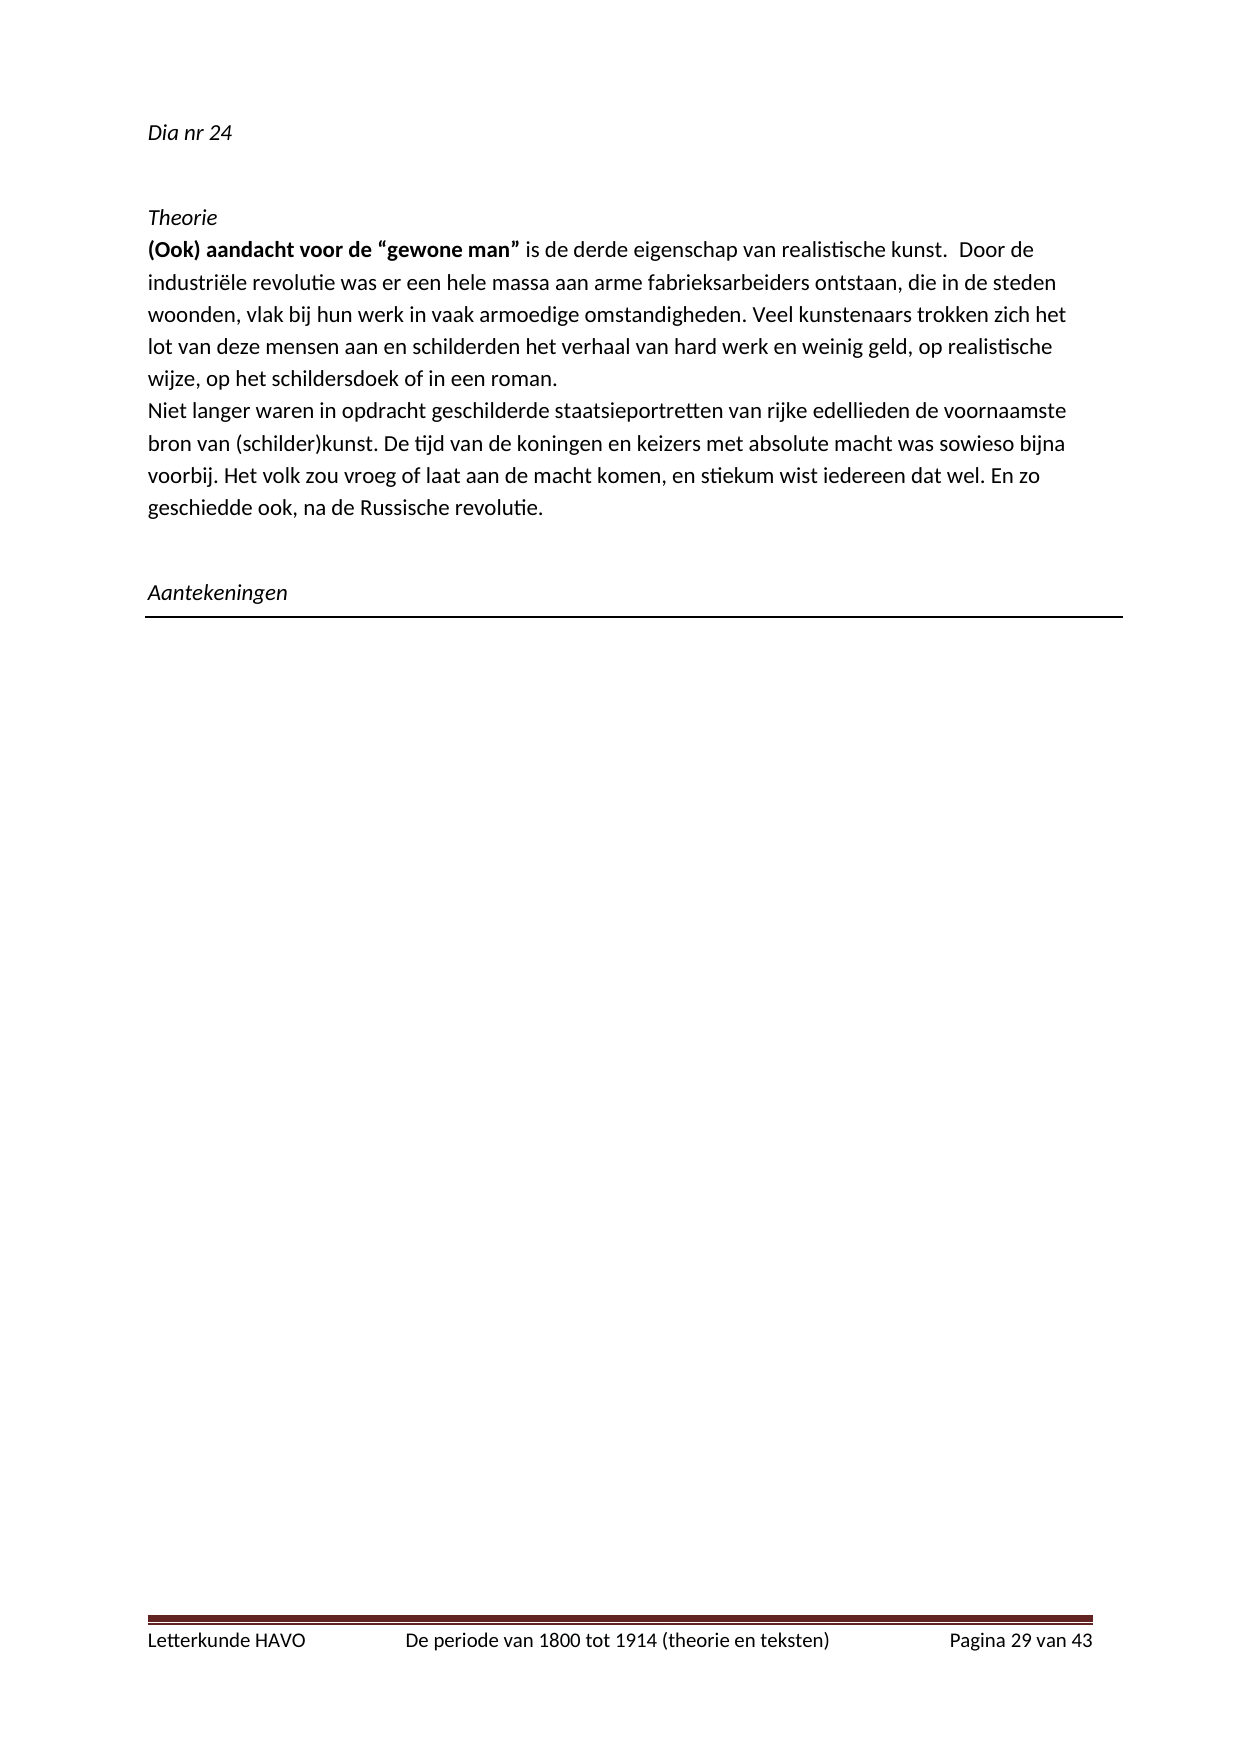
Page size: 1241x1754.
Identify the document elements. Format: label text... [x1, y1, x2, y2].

text Aantekeningen [148, 578, 1093, 606]
text Theorie [148, 203, 1093, 231]
text Niet langer waren in opdracht geschilderde staatsieportretten van rijke edellieden de voornaamste bron van (schilder)kunst. De tijd van de koningen en keizers met absolute macht was sowieso bijna voorbij. Het volk zou vroeg of laat aan de macht komen, en stiekum wist iedereen dat wel. En zo geschiedde ook, na de Russische revolutie. [148, 396, 1093, 521]
text Dia nr 24 [148, 118, 1093, 146]
text (Ook) aandacht voor de “gewone man” is de derde eigenschap van realistische kunst. Door de industriële revolutie was er een hele massa aan arme fabrieksarbeiders ontstaan, die in de steden woonden, vlak bij hun werk in vaak armoedige omstandigheden. Veel kunstenaars trokken zich het lot van deze mensen aan en schilderden het verhaal van hard werk en weinig geld, op realistische wijze, op het schildersdoek of in een roman. [148, 236, 1093, 392]
